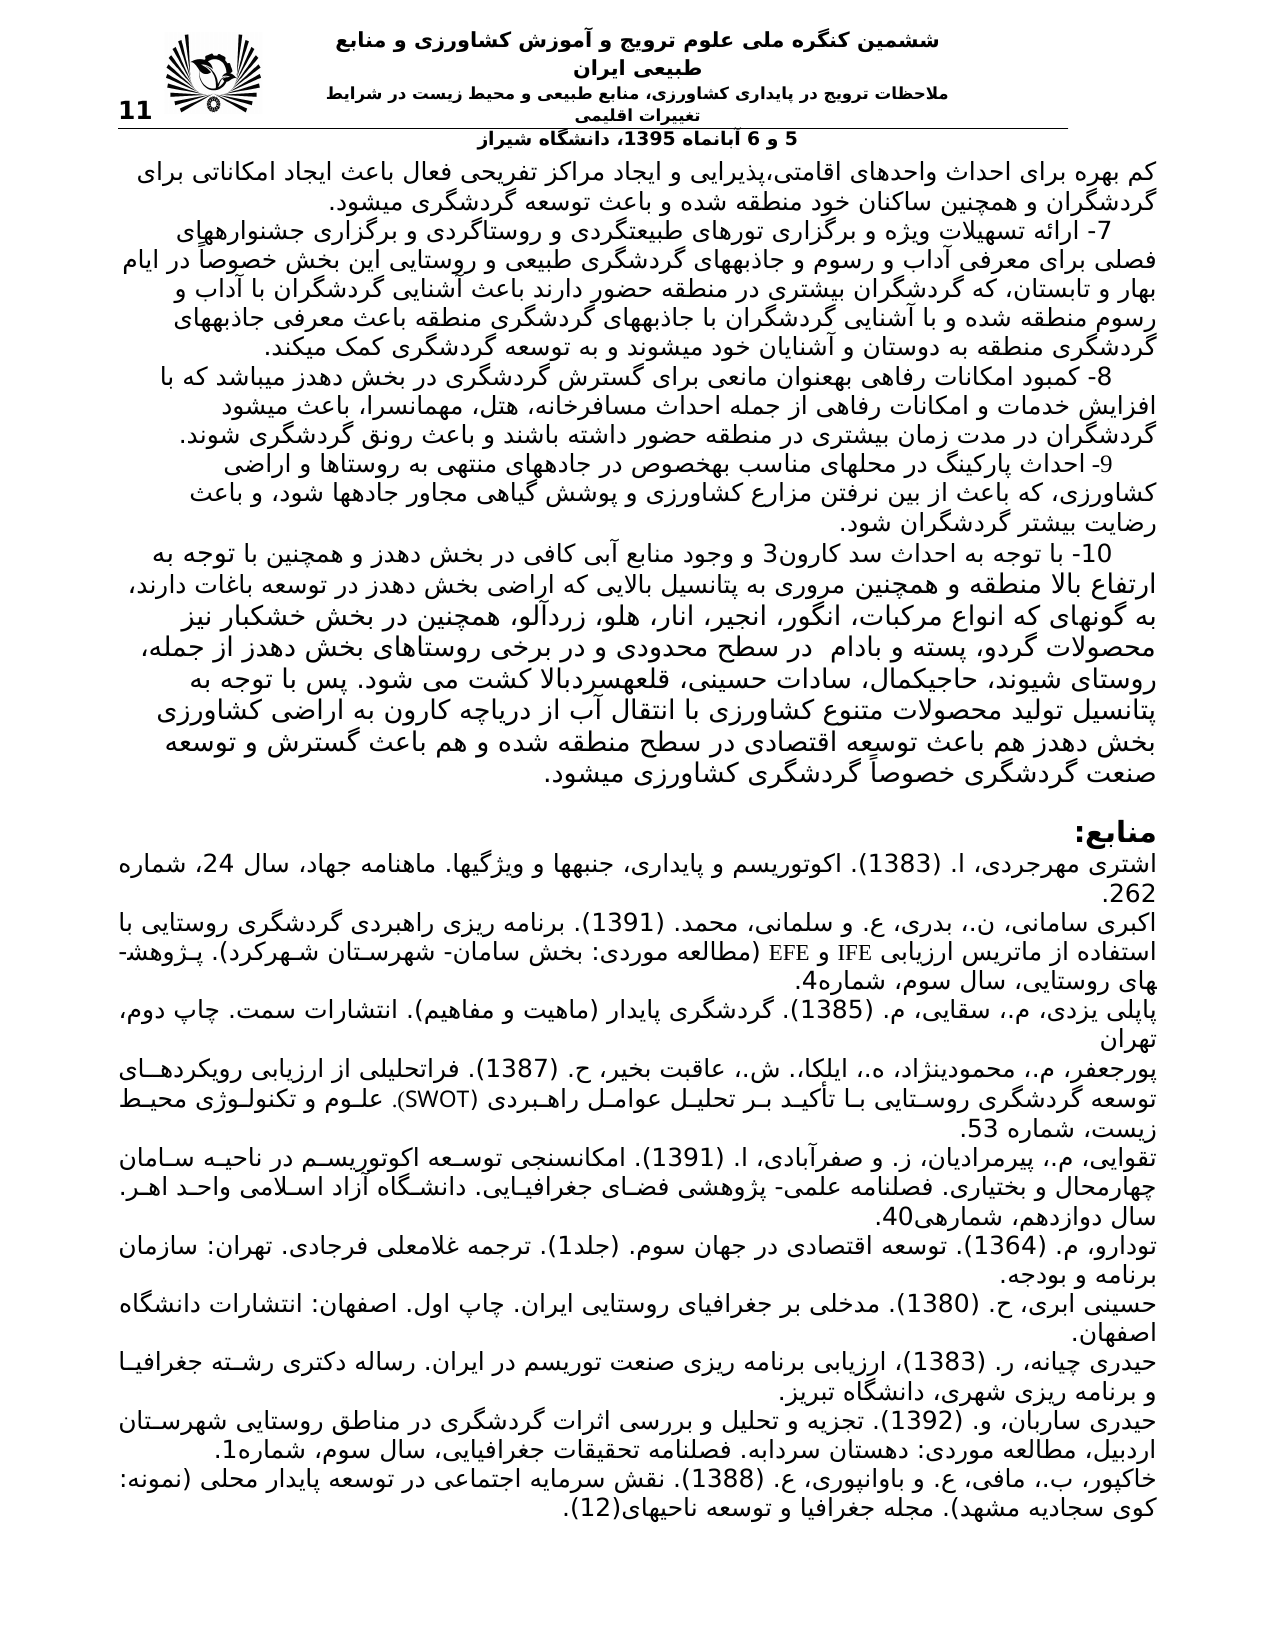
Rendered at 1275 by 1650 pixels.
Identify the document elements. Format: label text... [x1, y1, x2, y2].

text پاپلی یزدی، م.، سقایی، م. (1385). گردشگری پایدار (ماهیت و مفاهیم). انتشارات سمت. چاپ دوم، تهران [118, 996, 1157, 1054]
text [118, 158, 1157, 216]
picture [164, 32, 263, 114]
text حسینی ابری، ح. (1380). مدخلی بر جغرافیای روستایی ایران. چاپ اول. اصفهان: انتشارات دانشگاه اصفهان. [118, 1289, 1157, 1348]
text خاکپور، ب.، مافی، ع. و باوانپوری، ع. (1388). نقش سرمایه اجتماعی در توسعه پایدار محلی (نمونه: کوی سجادیه مشهد). مجله جغرافیا و توسعه ناحیهای(12). [118, 1464, 1157, 1523]
text اکبری سامانی، ن.، بدری، ع. و سلمانی، محمد. (1391). برنامه ریزی راهبردی گردشگری روستایی با استفاده از ماتریس ارزیابی IFE و EFE (مطالعه موردی: بخش سامان- شهرستان شهرکرد). پژوهشهای روستایی، سال سوم، شماره4. [118, 908, 1157, 996]
text حیدری چیانه، ر. (1383)، ارزیابی برنامه ریزی صنعت توریسم در ایران. رساله دکتری رشته جغرافیا و برنامه ریزی شهری، دانشگاه تبریز. [118, 1348, 1157, 1406]
text تقوایی، م.، پیرمرادیان، ز. و صفرآبادی، ا. (1391). امکانسنجی توسعه اکوتوریسم در ناحیه سامان چهارمحال و بختیاری. فصلنامه علمی- پژوهشی فضای جغرافیایی. دانشگاه آزاد اسلامی واحد اهر. سال دوازدهم، شمارهی40. [118, 1143, 1157, 1231]
text اشتری مهرجردی، ا. (1383). اکوتوریسم و پایداری، جنبهها و ویژگیها. ماهنامه جهاد، سال 24، شماره 262. [118, 850, 1157, 908]
text 8- کمبود امکانات رفاهی بهعنوان مانعی برای گسترش گردشگری در بخش دهدز میباشد که با افزایش خدمات و امکانات رفاهی از جمله احداث مسافرخانه، هتل، مهمانسرا، باعث میشود گردشگران در مدت زمان بیشتری در منطقه حضور داشته باشند و باعث رونق گردشگری شوند. [118, 362, 1157, 449]
text 10- با توجه به احداث سد کارون3 و وجود منابع آبی کافی در بخش دهدز و همچنین با توجه به ارتفاع بالا منطقه و همچنین مروری به پتانسیل بالایی که اراضی بخش دهدز در توسعه باغات دارند، به گونهای که انواع مرکبات، انگور، انجیر، انار، هلو، زردآلو، همچنین در بخش خشکبار نیز محصولات گردو، پسته و بادام در سطح محدودی و در برخی روستاهای بخش دهدز از جمله، روستای شیوند، حاجیکمال، سادات حسینی، قلعهسردبالا کشت می شود. پس با توجه به پتانسیل تولید محصولات متنوع کشاورزی با انتقال آب از دریاچه کارون به اراضی کشاورزی بخش دهدز هم باعث توسعه اقتصادی در سطح منطقه شده و هم باعث گسترش و توسعه صنعت گردشگری خصوصاً گردشگری کشاورزی میشود. [118, 537, 1157, 789]
text منابع: [118, 816, 1157, 850]
text حیدری ساربان، و. (1392). تجزیه و تحلیل و بررسی اثرات گردشگری در مناطق روستایی شهرستان اردبیل، مطالعه موردی: دهستان سردابه. فصلنامه تحقیقات جغرافیایی، سال سوم، شماره1. [118, 1406, 1157, 1464]
text 7- ارائه تسهیلات ویژه و برگزاری تورهای طبیعتگردی و روستاگردی و برگزاری جشنوارههای فصلی برای معرفی آداب و رسوم و جاذبههای گردشگری طبیعی و روستایی این بخش خصوصاً در ایام بهار و تابستان، که گردشگران بیشتری در منطقه حضور دارند باعث آشنایی گردشگران با آداب و رسوم منطقه شده و با آشنایی گردشگران با جاذبههای گردشگری منطقه باعث معرفی جاذبههای گردشگری منطقه به دوستان و آشنایان خود میشوند و به توسعه گردشگری کمک میکند. [118, 216, 1157, 362]
text 9- احداث پارکینگ در محلهای مناسب بهخصوص در جادههای منتهی به روستاها و اراضی کشاورزی، که باعث از بین نرفتن مزارع کشاورزی و پوشش گیاهی مجاور جادهها شود، و باعث رضایت بیشتر گردشگران شود. [118, 449, 1157, 537]
text تودارو، م. (1364). توسعه اقتصادی در جهان سوم. (جلد1). ترجمه غلامعلی فرجادی. تهران: سازمان برنامه و بودجه. [118, 1231, 1157, 1289]
text پورجعفر، م.، محمودینژاد، ه.، ایلکا،. ش.، عاقبت بخیر، ح. (1387). فراتحلیلی از ارزیابی رویکردهای توسعه گردشگری روستایی با تأکید بر تحلیل عوامل راهبردی (SWOT). علوم و تکنولوژی محیط زیست، شماره 53. [118, 1054, 1157, 1143]
